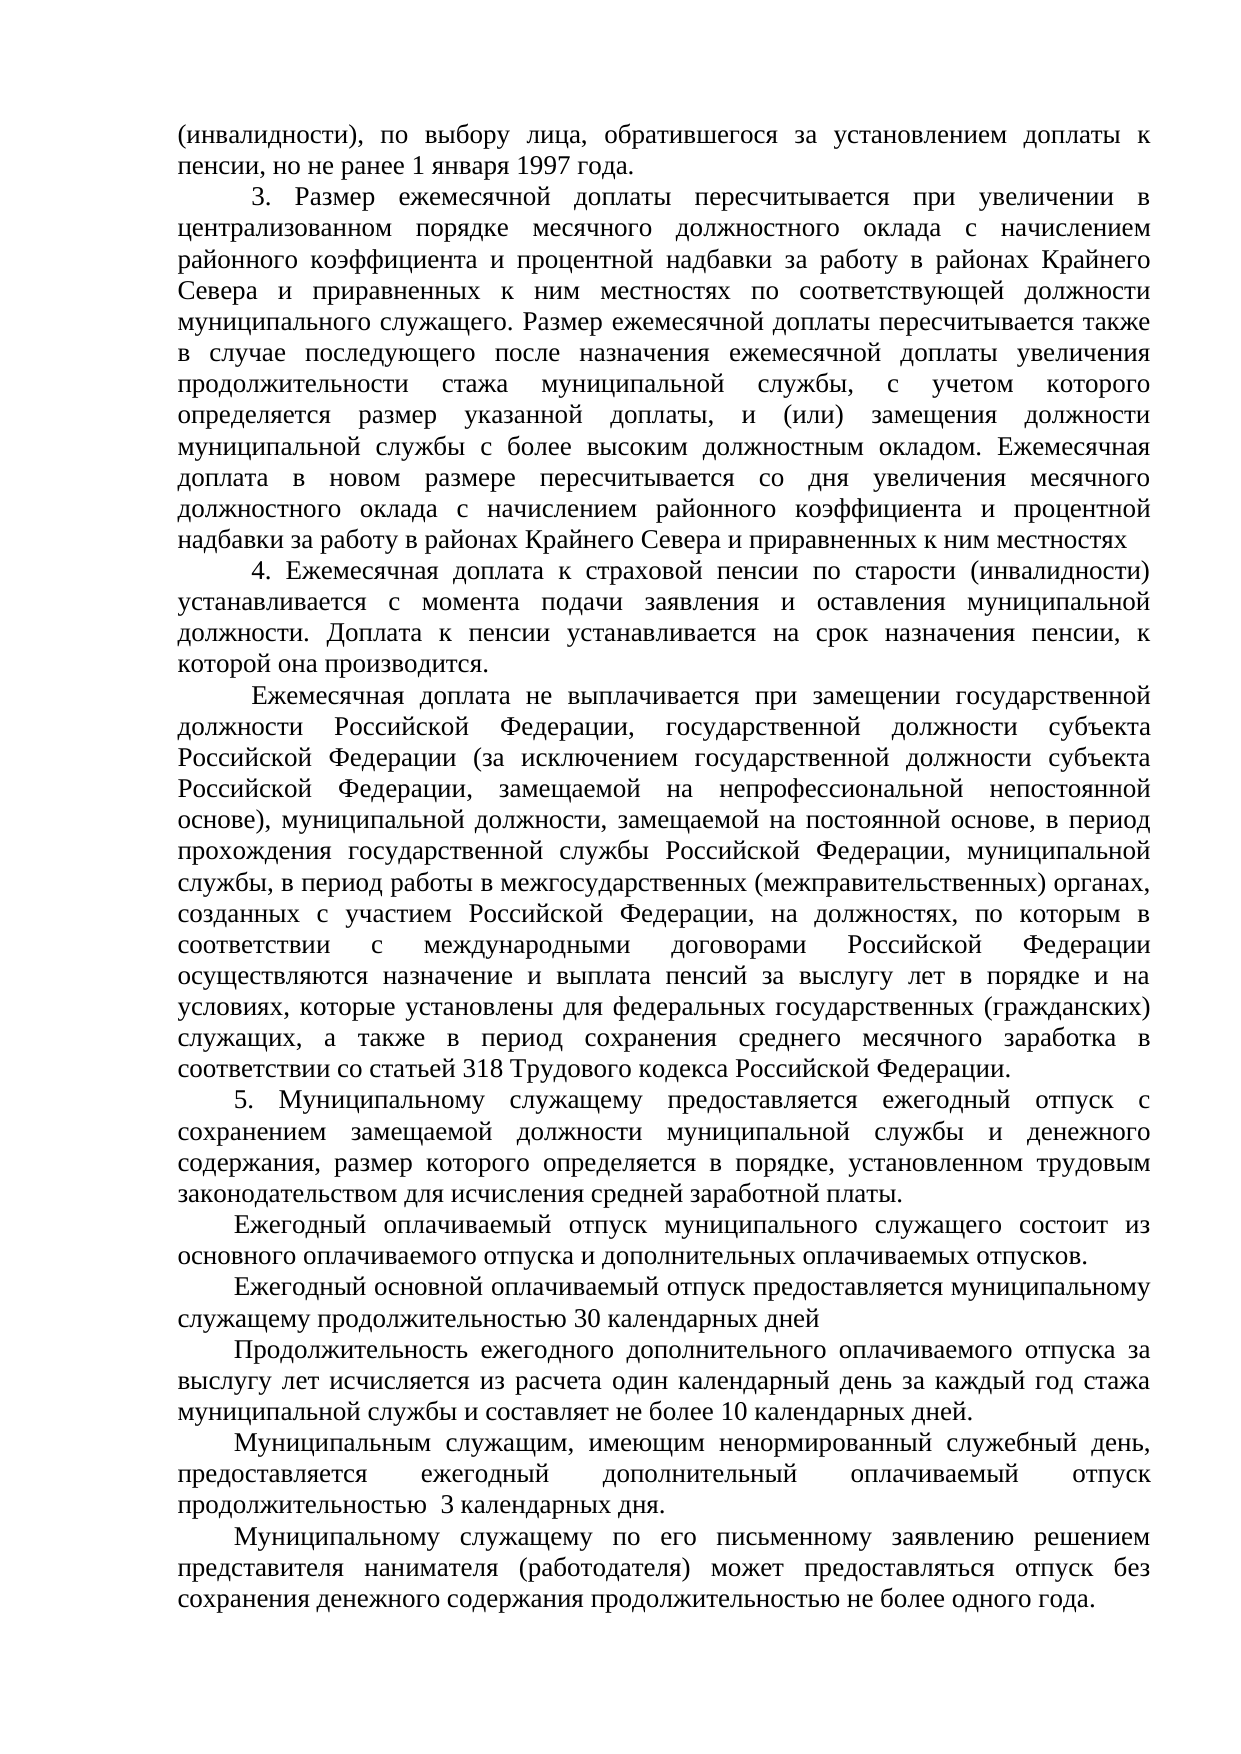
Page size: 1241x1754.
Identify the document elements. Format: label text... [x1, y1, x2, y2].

text Ежемесячная доплата не выплачивается при замещении государственной должности Российской Федерации, государственной должности субъекта Российской Федерации (за исключением государственной должности субъекта Российской Федерации, замещаемой на непрофессиональной непостоянной основе), муниципальной должности, замещаемой на постоянной основе, в период прохождения государственной службы Российской Федерации, муниципальной службы, в период работы в межгосударственных (межправительственных) органах, созданных с участием Российской Федерации, на должностях, по которым в соответствии с международными договорами Российской Федерации осуществляются назначение и выплата пенсий за выслугу лет в порядке и на условиях, которые установлены для федеральных государственных (гражданских) служащих, а также в период сохранения среднего месячного заработка в соответствии со статьей 318 Трудового кодекса Российской Федерации. [177, 679, 1152, 1084]
text 4. Ежемесячная доплата к страховой пенсии по старости (инвалидности) устанавливается с момента подачи заявления и оставления муниципальной должности. Доплата к пенсии устанавливается на срок назначения пенсии, к которой она производится. [177, 554, 1152, 679]
text Ежегодный оплачиваемый отпуск муниципального служащего состоит из основного оплачиваемого отпуска и дополнительных оплачиваемых отпусков. [177, 1208, 1152, 1271]
text Муниципальному служащему по его письменному заявлению решением представителя нанимателя (работодателя) может предоставляться отпуск без сохранения денежного содержания продолжительностью не более одного года. [177, 1520, 1152, 1613]
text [177, 118, 1152, 180]
text 5. Муниципальному служащему предоставляется ежегодный отпуск с сохранением замещаемой должности муниципальной службы и денежного содержания, размер которого определяется в порядке, установленном трудовым законодательством для исчисления средней заработной платы. [177, 1084, 1152, 1208]
text Ежегодный основной оплачиваемый отпуск предоставляется муниципальному служащему продолжительностью 30 календарных дней [177, 1271, 1152, 1333]
text Муниципальным служащим, имеющим ненормированный служебный день, предоставляется ежегодный дополнительный оплачиваемый отпуск продолжительностью 3 календарных дня. [177, 1426, 1152, 1520]
text Продолжительность ежегодного дополнительного оплачиваемого отпуска за выслугу лет исчисляется из расчета один календарный день за каждый год стажа муниципальной службы и составляет не более 10 календарных дней. [177, 1333, 1152, 1426]
text 3. Размер ежемесячной доплаты пересчитывается при увеличении в централизованном порядке месячного должностного оклада с начислением районного коэффициента и процентной надбавки за работу в районах Крайнего Севера и приравненных к ним местностях по соответствующей должности муниципального служащего. Размер ежемесячной доплаты пересчитывается также в случае последующего после назначения ежемесячной доплаты увеличения продолжительности стажа муниципальной службы, с учетом которого определяется размер указанной доплаты, и (или) замещения должности муниципальной службы с более высоким должностным окладом. Ежемесячная доплата в новом размере пересчитывается со дня увеличения месячного должностного оклада с начислением районного коэффициента и процентной надбавки за работу в районах Крайнего Севера и приравненных к ним местностях [177, 180, 1152, 554]
